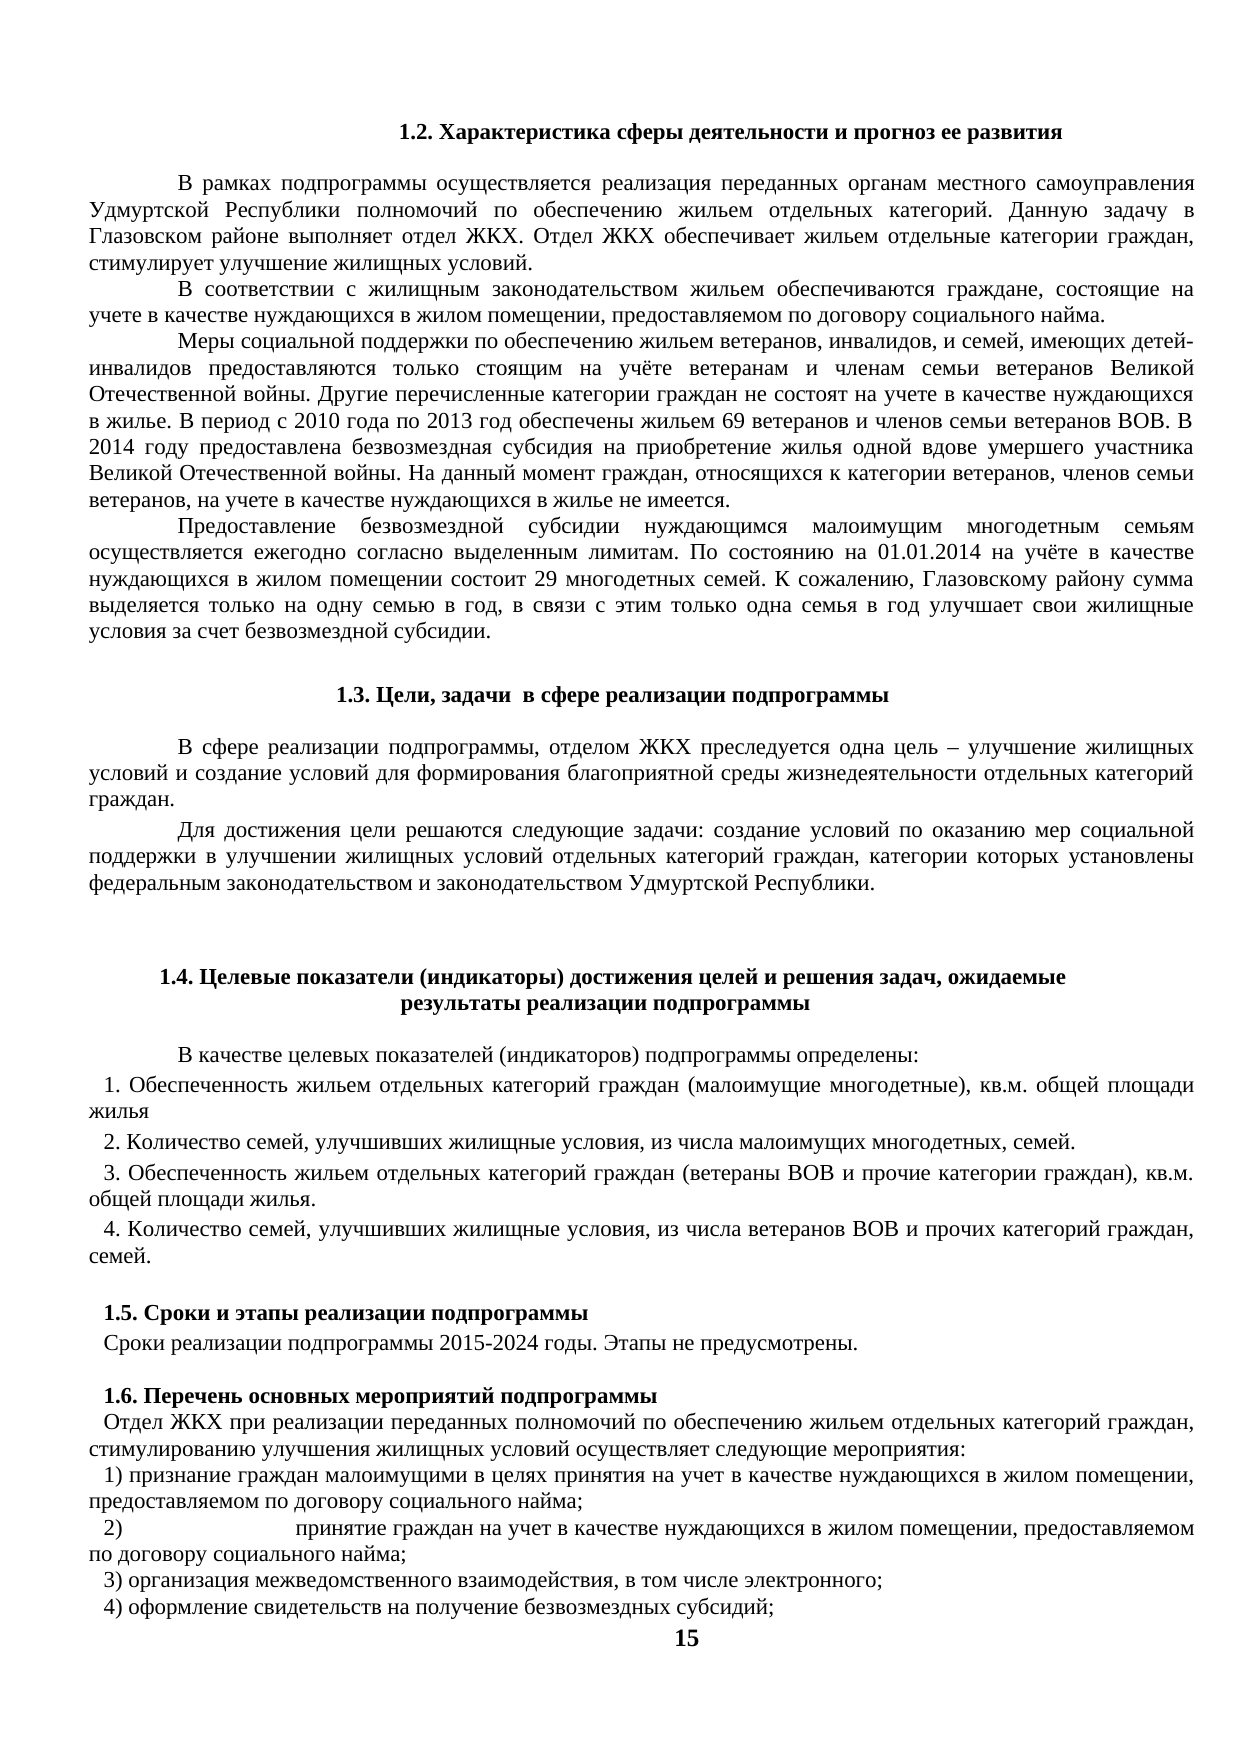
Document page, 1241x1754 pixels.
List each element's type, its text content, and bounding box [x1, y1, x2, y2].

text В сфере реализации подпрограммы, отделом ЖКХ преследуется одна цель – улучшение жилищных условий и создание условий для формирования благоприятной среды жизнедеятельности отдельных категорий граждан. [88, 733, 1196, 812]
text Сроки реализации подпрограммы 2015-2024 годы. Этапы не предусмотрены. [88, 1329, 1196, 1356]
text 2. Количество семей, улучшивших жилищные условия, из числа малоимущих многодетных, семей. [88, 1128, 1196, 1154]
text 1) признание граждан малоимущими в целях принятия на учет в качестве нуждающихся в жилом помещении, предоставляемом по договору социального найма; [88, 1461, 1196, 1514]
text Для достижения цели решаются следующие задачи: создание условий по оказанию мер социальной поддержки в улучшении жилищных условий отдельных категорий граждан, категории которых установлены федеральным законодательством и законодательством Удмуртской Республики. [88, 816, 1196, 895]
text Предоставление безвозмездной субсидии нуждающимся малоимущим многодетным семьям осуществляется ежегодно согласно выделенным лимитам. По состоянию на 01.01.2014 на учёте в качестве нуждающихся в жилом помещении состоит 29 многодетных семей. К сожалению, Глазовскому району сумма выделяется только на одну семью в год, в связи с этим только одна семья в год улучшает свои жилищные условия за счет безвозмездной субсидии. [88, 512, 1196, 644]
text В рамках подпрограммы осуществляется реализация переданных органам местного самоуправления Удмуртской Республики полномочий по обеспечению жильем отдельных категорий. Данную задачу в Глазовском районе выполняет отдел ЖКХ. Отдел ЖКХ обеспечивает жильем отдельные категории граждан, стимулирует улучшение жилищных условий. [88, 169, 1196, 275]
text 1.5. Сроки и этапы реализации подпрограммы [88, 1299, 1196, 1325]
text 4) оформление свидетельств на получение безвозмездных субсидий; [88, 1593, 1196, 1619]
text 4. Количество семей, улучшивших жилищные условия, из числа ветеранов ВОВ и прочих категорий граждан, семей. [88, 1216, 1196, 1268]
text В качестве целевых показателей (индикаторов) подпрограммы определены: [88, 1041, 1196, 1067]
text 1.6. Перечень основных мероприятий подпрограммы [88, 1382, 1196, 1408]
text Отдел ЖКХ при реализации переданных полномочий по обеспечению жильем отдельных категорий граждан, стимулированию улучшения жилищных условий осуществляет следующие мероприятия: [88, 1408, 1196, 1461]
text Меры социальной поддержки по обеспечению жильем ветеранов, инвалидов, и семей, имеющих детей-инвалидов предоставляются только стоящим на учёте ветеранам и членам семьи ветеранов Великой Отечественной войны. Другие перечисленные категории граждан не состоят на учете в качестве нуждающихся в жилье. В период с 2010 года по 2013 год обеспечены жильем 69 ветеранов и членов семьи ветеранов ВОВ. В 2014 году предоставлена безвозмездная субсидия на приобретение жилья одной вдове умершего участника Великой Отечественной войны. На данный момент граждан, относящихся к категории ветеранов, членов семьи ветеранов, на учете в качестве нуждающихся в жилье не имеется. [88, 328, 1196, 512]
text 1.3. Цели, задачи в сфере реализации подпрограммы [88, 681, 1122, 708]
text В соответствии с жилищным законодательством жильем обеспечиваются граждане, состоящие на учете в качестве нуждающихся в жилом помещении, предоставляемом по договору социального найма. [88, 275, 1196, 328]
text 3) организация межведомственного взаимодействия, в том числе электронного; [88, 1566, 1196, 1593]
text 2) принятие граждан на учет в качестве нуждающихся в жилом помещении, предоставляемом по договору социального найма; [88, 1514, 1196, 1566]
text 3. Обеспеченность жильем отдельных категорий граждан (ветераны ВОВ и прочие категории граждан), кв.м. общей площади жилья. [88, 1159, 1196, 1211]
text 1.2. Характеристика сферы деятельности и прогноз ее развития [340, 118, 1122, 144]
text 1.4. Целевые показатели (индикаторы) достижения целей и решения задач, ожидаемые результаты реализации подпрограммы [88, 963, 1122, 1016]
text 1. Обеспеченность жильем отдельных категорий граждан (малоимущие многодетные), кв.м. общей площади жилья [88, 1071, 1196, 1124]
